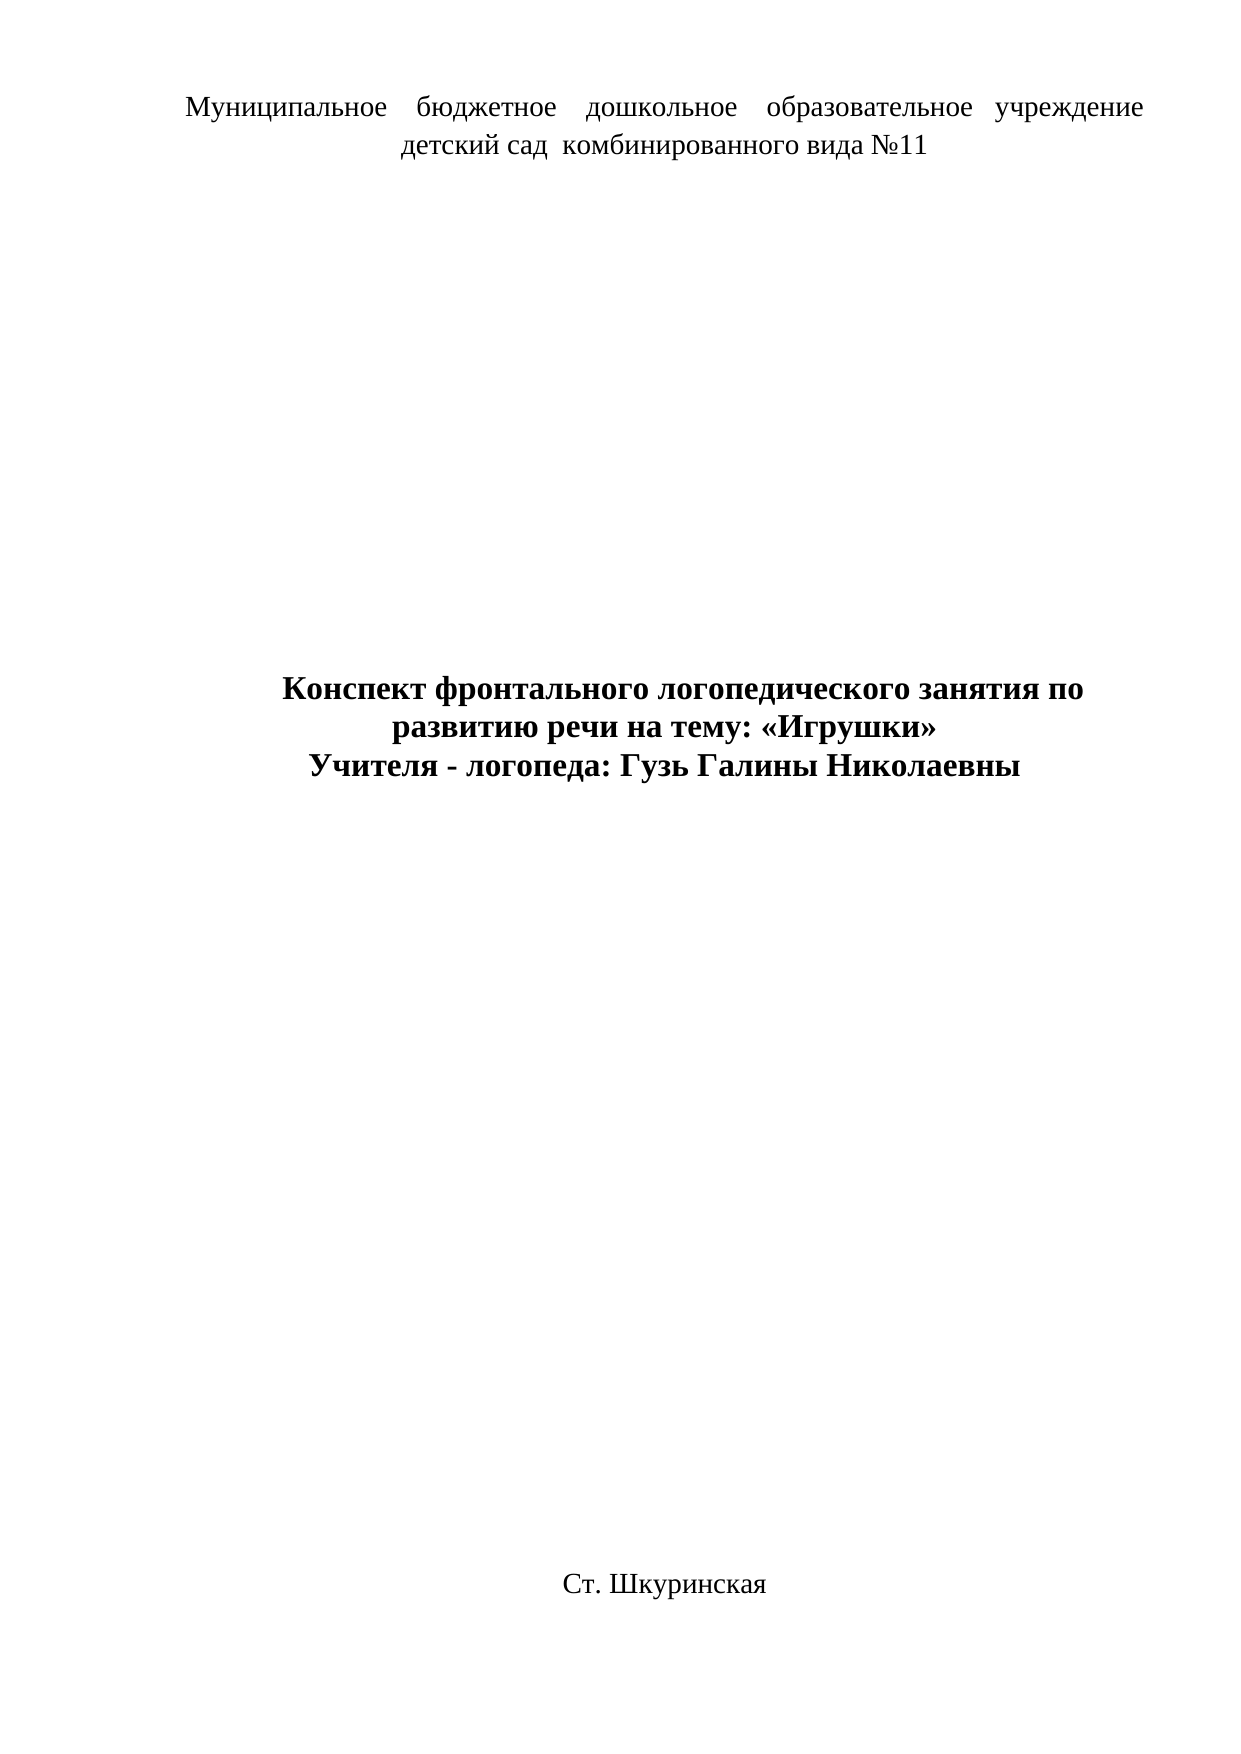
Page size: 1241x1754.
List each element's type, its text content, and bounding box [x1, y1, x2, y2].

text Ст. Шкуринская [177, 1567, 1152, 1600]
text Конспект фронтального логопедического занятия по развитию речи на тему: «Игрушки» Учителя - логопеда: Гузь Галины Николаевны [177, 668, 1152, 783]
text Муниципальное бюджетное дошкольное образовательное учреждение детский сад комбинированного вида №11 [177, 89, 1152, 161]
